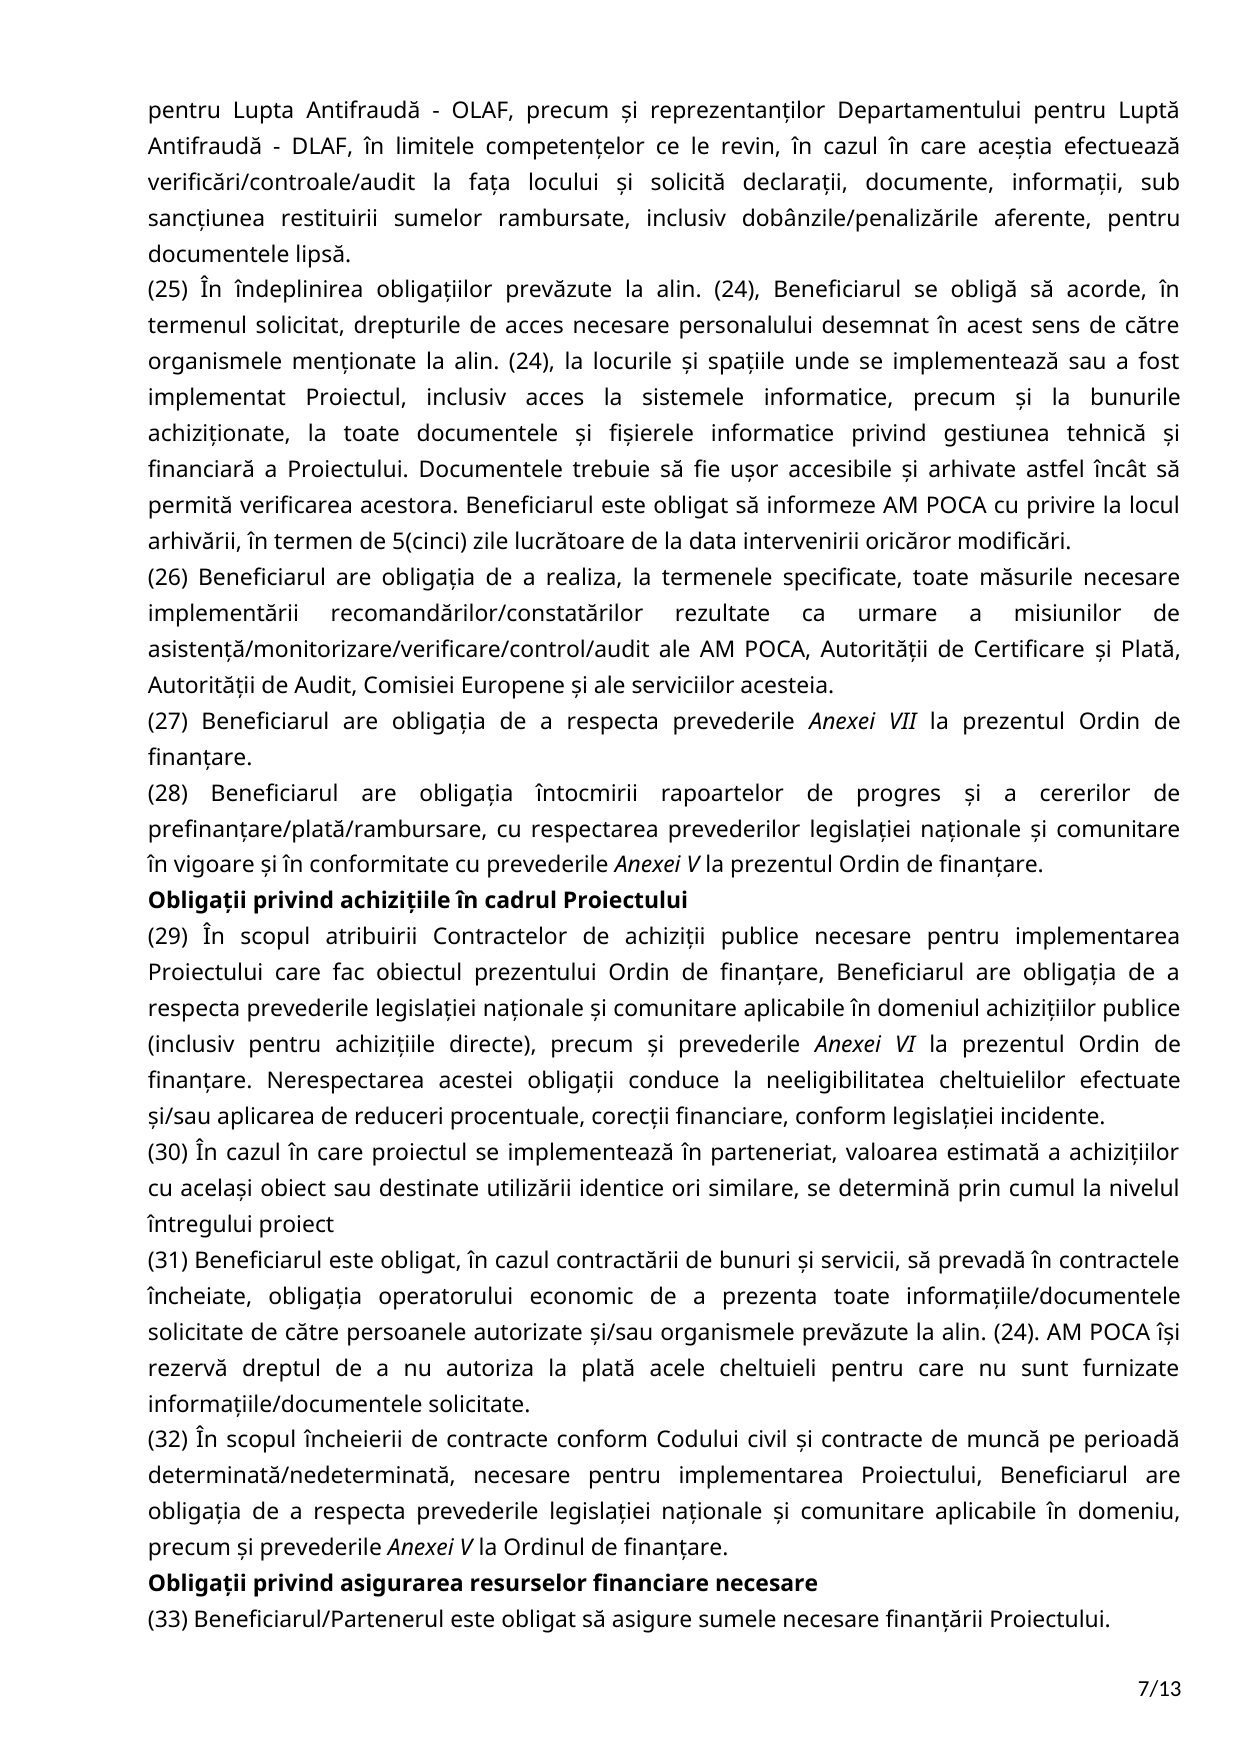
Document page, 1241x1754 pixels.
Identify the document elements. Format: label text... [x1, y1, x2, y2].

list (29) În scopul atribuirii Contractelor de achiziții publice necesare pentru implementarea Proiectului care fac obiectul prezentului Ordin de finanțare, Beneficiarul are obligația de a respecta prevederile legislației naționale și comunitare aplicabile în domeniul achizițiilor publice (inclusiv pentru achiziţiile directe), precum și prevederile Anexei VI la prezentul Ordin de finanțare. Nerespectarea acestei obligații conduce la neeligibilitatea cheltuielilor efectuate și/sau aplicarea de reduceri procentuale, corecții financiare, conform legislației incidente. [148, 920, 1181, 1131]
list (33) Beneficiarul/Partenerul este obligat să asigure sumele necesare finanţării Proiectului. [148, 1603, 1181, 1634]
list (25) În îndeplinirea obligațiilor prevăzute la alin. (24), Beneficiarul se obligă să acorde, în termenul solicitat, drepturile de acces necesare personalului desemnat în acest sens de către organismele menționate la alin. (24), la locurile și spațiile unde se implementează sau a fost implementat Proiectul, inclusiv acces la sistemele informatice, precum și la bunurile achiziționate, la toate documentele și fișierele informatice privind gestiunea tehnică și financiară a Proiectului. Documentele trebuie să fie ușor accesibile și arhivate astfel încât să permită verificarea acestora. Beneficiarul este obligat să informeze AM POCA cu privire la locul arhivării, în termen de 5(cinci) zile lucrătoare de la data intervenirii oricăror modificări. [148, 273, 1181, 556]
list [148, 94, 1181, 269]
list (28) Beneficiarul are obligaţia întocmirii rapoartelor de progres şi a cererilor de prefinanţare/plată/rambursare, cu respectarea prevederilor legislației naționale și comunitare în vigoare și în conformitate cu prevederile Anexei V la prezentul Ordin de finanțare. [148, 777, 1181, 880]
text (32) În scopul încheierii de contracte conform Codului civil și contracte de muncă pe perioadă determinată/nedeterminată, necesare pentru implementarea Proiectului, Beneficiarul are obligația de a respecta prevederile legislației naționale și comunitare aplicabile în domeniu, precum și prevederile Anexei V la Ordinul de finanțare. [148, 1423, 1181, 1562]
list (27) Beneficiarul are obligaţia de a respecta prevederile Anexei VII la prezentul Ordin de finanțare. [148, 705, 1181, 772]
list Obligații privind achiziţiile în cadrul Proiectului [148, 884, 1181, 916]
list (30) În cazul în care proiectul se implementează în parteneriat, valoarea estimată a achizițiilor cu același obiect sau destinate utilizării identice ori similare, se determină prin cumul la nivelul întregului proiect [148, 1136, 1181, 1239]
list (26) Beneficiarul are obligația de a realiza, la termenele specificate, toate măsurile necesare implementării recomandărilor/constatărilor rezultate ca urmare a misiunilor de asistență/monitorizare/verificare/control/audit ale AM POCA, Autorității de Certificare şi Plată, Autorității de Audit, Comisiei Europene și ale serviciilor acesteia. [148, 561, 1181, 700]
text Obligații privind asigurarea resurselor financiare necesare [148, 1567, 1181, 1598]
text (31) Beneficiarul este obligat, în cazul contractării de bunuri și servicii, să prevadă în contractele încheiate, obligația operatorului economic de a prezenta toate informațiile/documentele solicitate de către persoanele autorizate și/sau organismele prevăzute la alin. (24). AM POCA își rezervă dreptul de a nu autoriza la plată acele cheltuieli pentru care nu sunt furnizate informațiile/documentele solicitate. [148, 1244, 1181, 1419]
